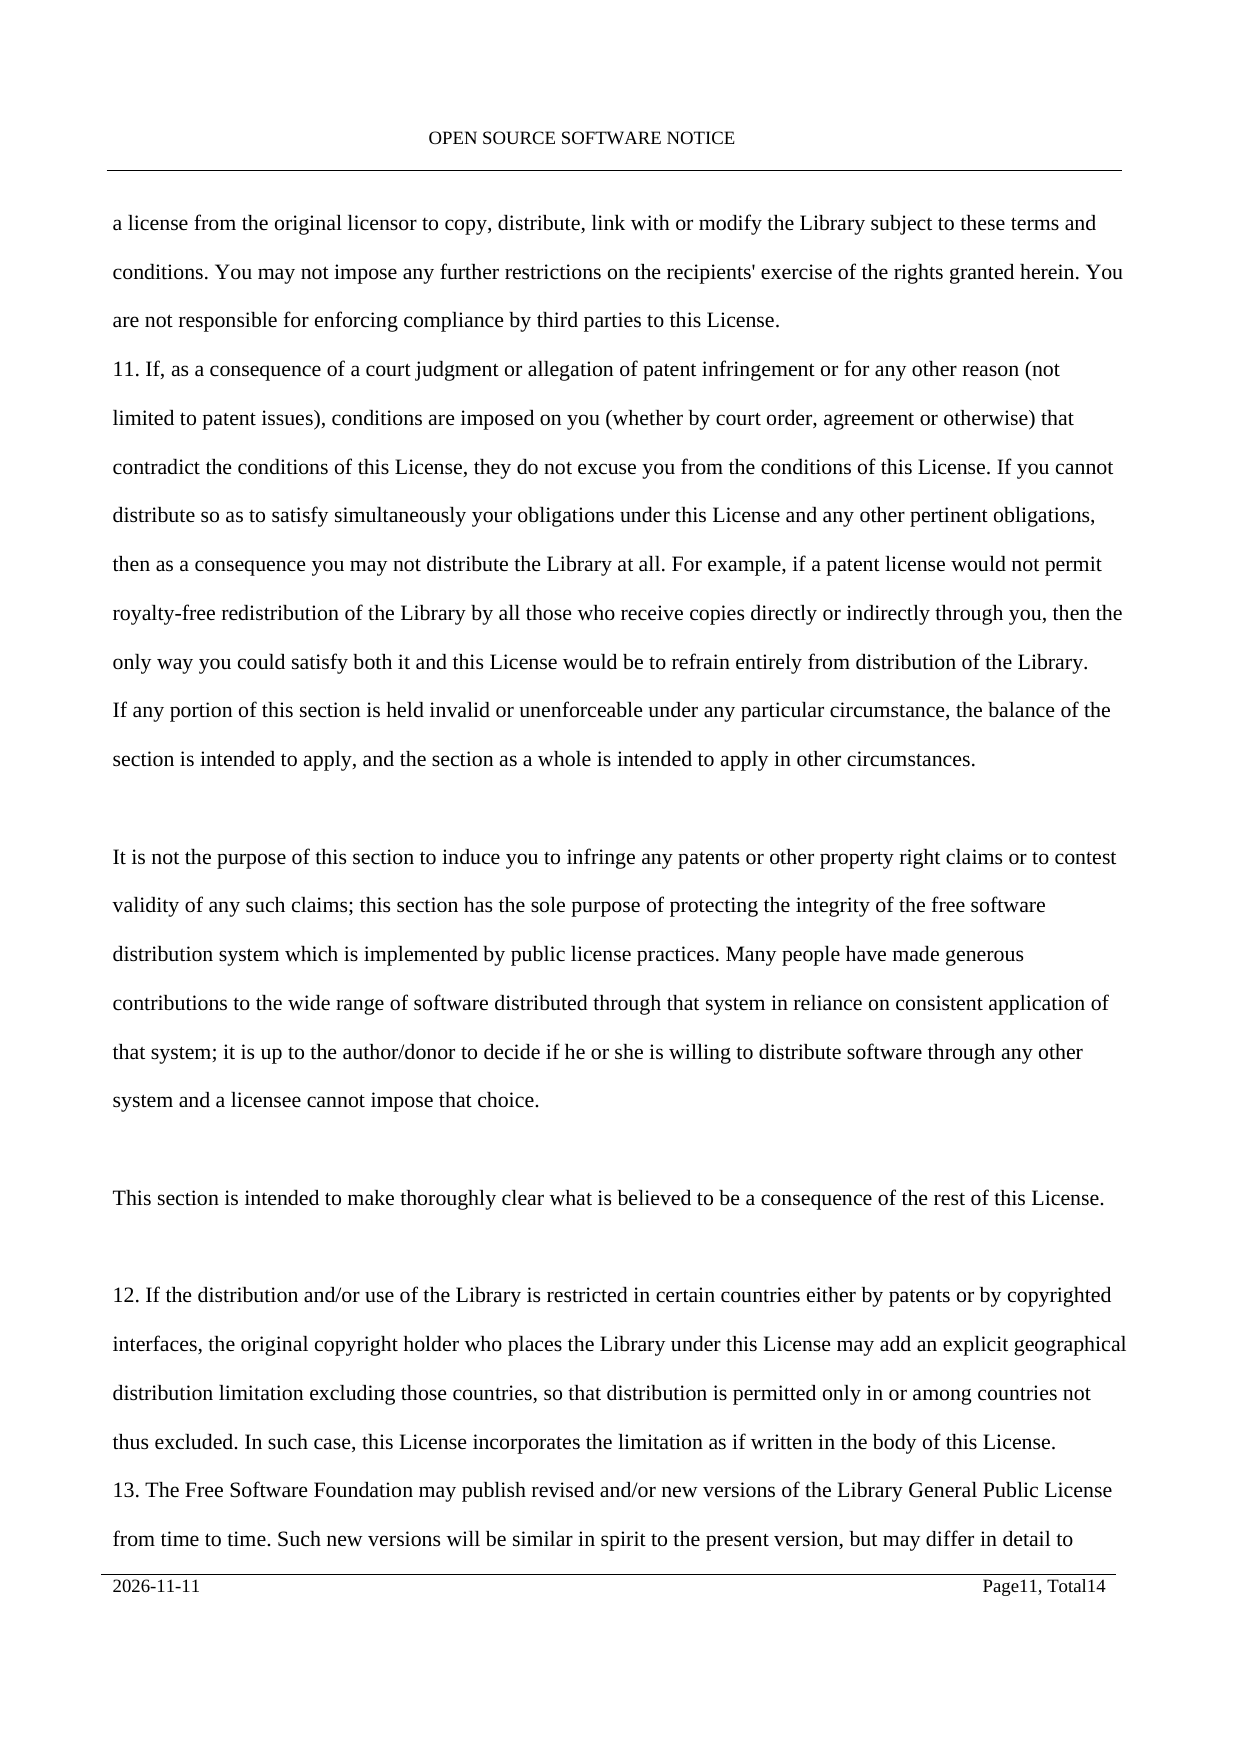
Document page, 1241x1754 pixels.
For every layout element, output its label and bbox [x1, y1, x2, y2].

text [112, 206, 1128, 1555]
